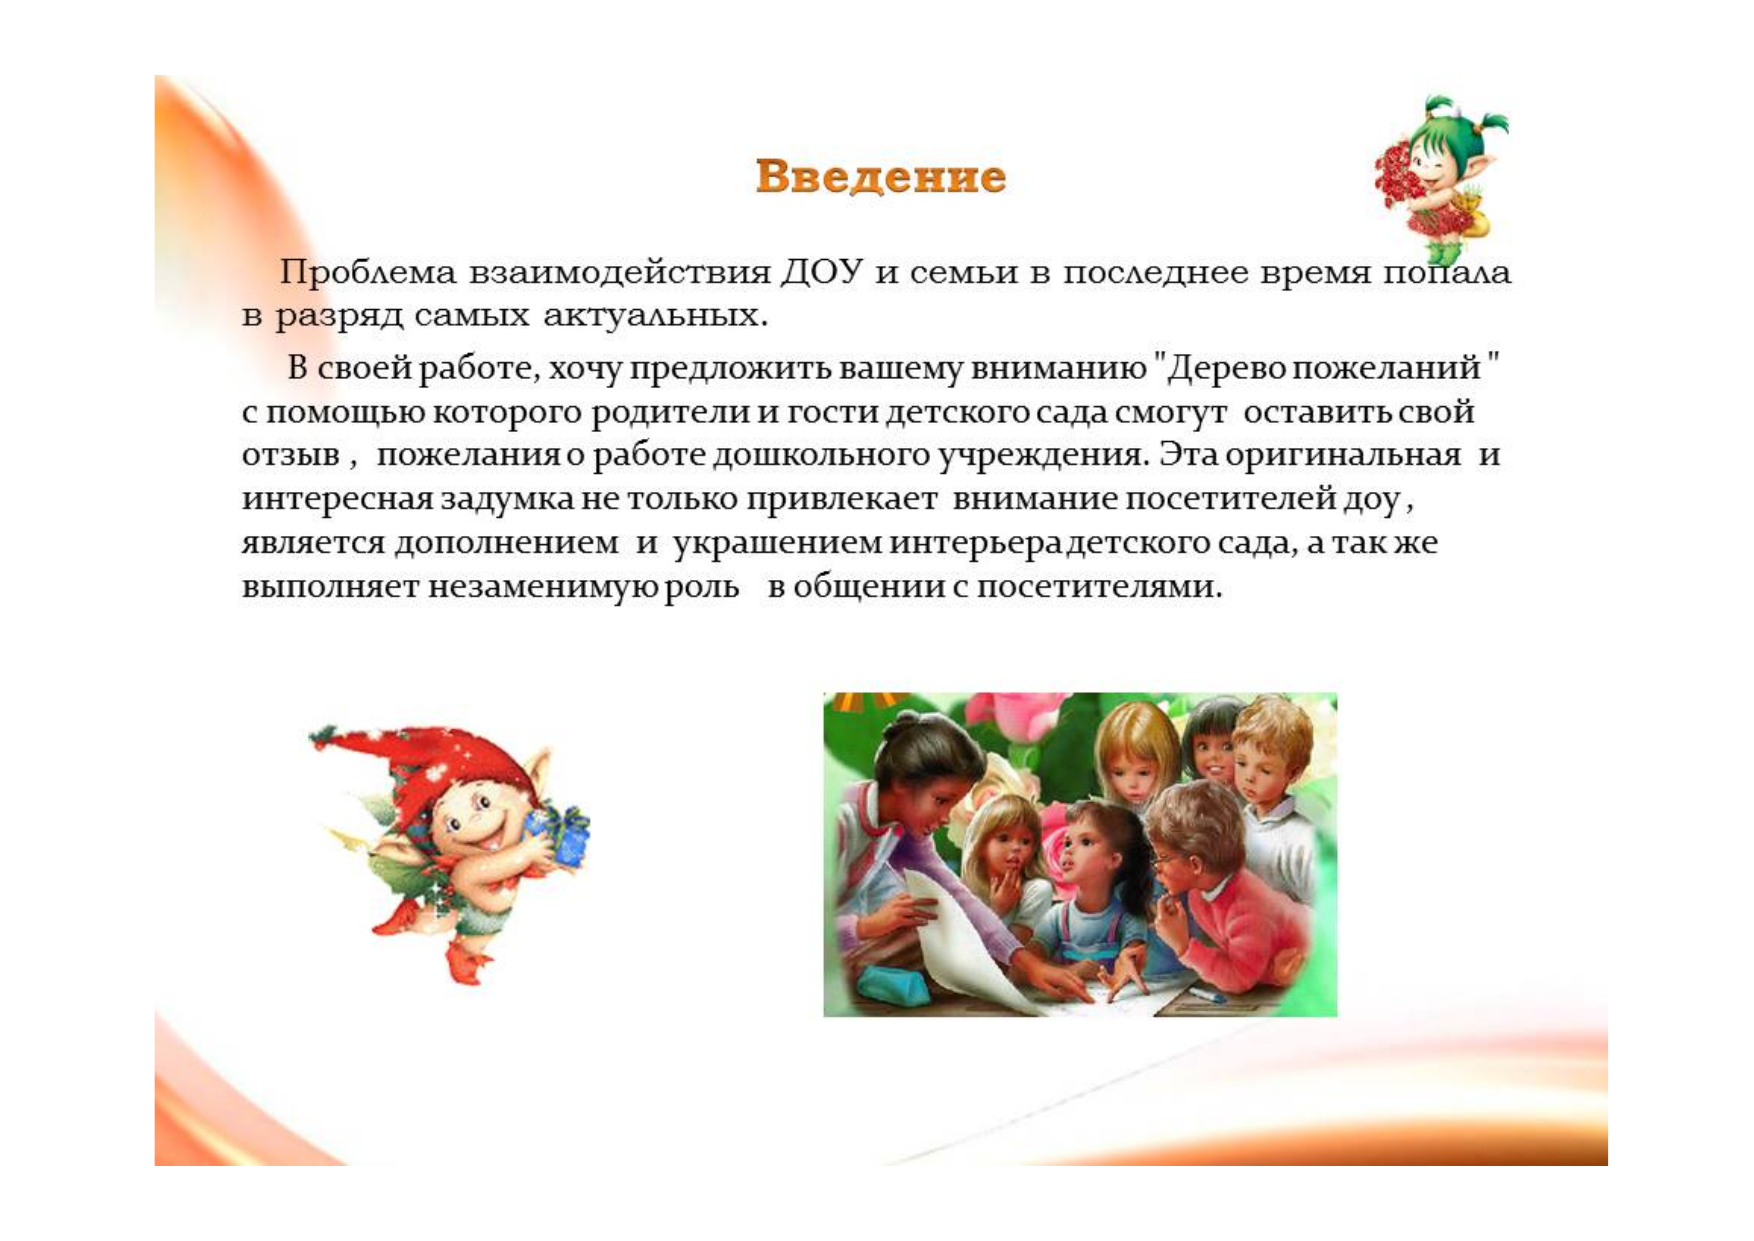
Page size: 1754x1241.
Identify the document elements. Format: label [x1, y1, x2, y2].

picture [154, 75, 1609, 1166]
